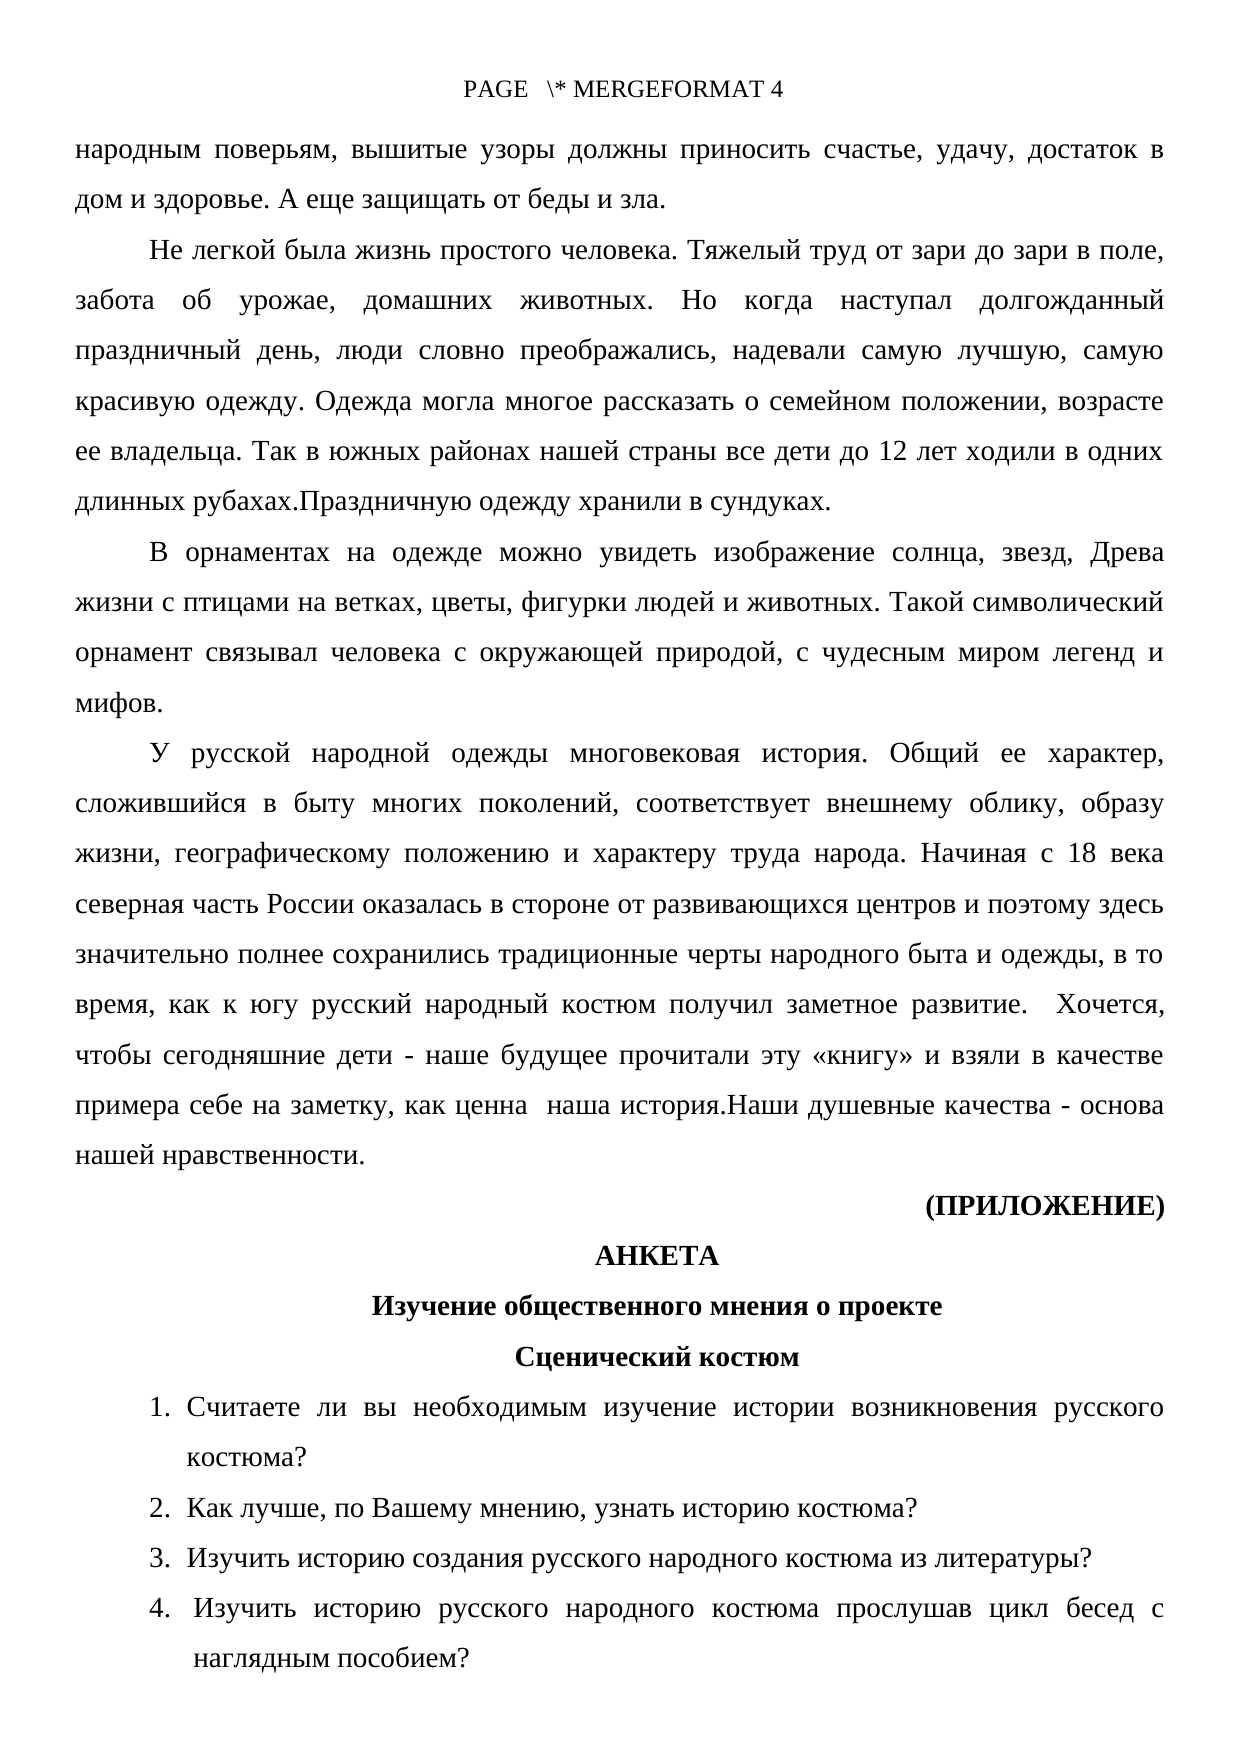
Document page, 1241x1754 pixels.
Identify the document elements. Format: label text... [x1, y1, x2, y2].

list Считаете ли вы необходимым изучение истории возникновения русского костюма? [149, 1389, 1165, 1473]
text Сценический костюм [75, 1339, 1165, 1372]
list Как лучше, по Вашему мнению, узнать историю костюма? [149, 1490, 1165, 1523]
text Изучение общественного мнения о проекте [75, 1288, 1165, 1322]
list Изучить историю русского народного костюма прослушав цикл бесед с наглядным пособием? [149, 1590, 1165, 1674]
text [75, 131, 1165, 215]
text АНКЕТА [75, 1238, 1165, 1272]
text Не легкой была жизнь простого человека. Тяжелый труд от зари до зари в поле, забота об урожае, домашних животных. Но когда наступал долгожданный праздничный день, люди словно преображались, надевали самую лучшую, самую красивую одежду. Одежда могла многое рассказать о семейном положении, возрасте ее владельца. Так в южных районах нашей страны все дети до 12 лет ходили в одних длинных рубахах.Праздничную одежду хранили в сундуках. [75, 232, 1165, 517]
text У русской народной одежды многовековая история. Общий ее характер, сложившийся в быту многих поколений, соответствует внешнему облику, образу жизни, географическому положению и характеру труда народа. Начиная с 18 века северная часть России оказалась в стороне от развивающихся центров и поэтому здесь значительно полнее сохранились традиционные черты народного быта и одежды, в то время, как к югу русский народный костюм получил заметное развитие. Хочется, чтобы сегодняшние дети - наше будущее прочитали эту «книгу» и взяли в качестве примера себе на заметку, как ценна наша история.Наши душевные качества - основа нашей нравственности. [75, 735, 1165, 1171]
text (ПРИЛОЖЕНИЕ) [75, 1188, 1165, 1221]
list Изучить историю создания русского народного костюма из литературы? [149, 1540, 1165, 1573]
text В орнаментах на одежде можно увидеть изображение солнца, звезд, Древа жизни с птицами на ветках, цветы, фигурки людей и животных. Такой символический орнамент связывал человека с окружающей природой, с чудесным миром легенд и мифов. [75, 534, 1165, 718]
